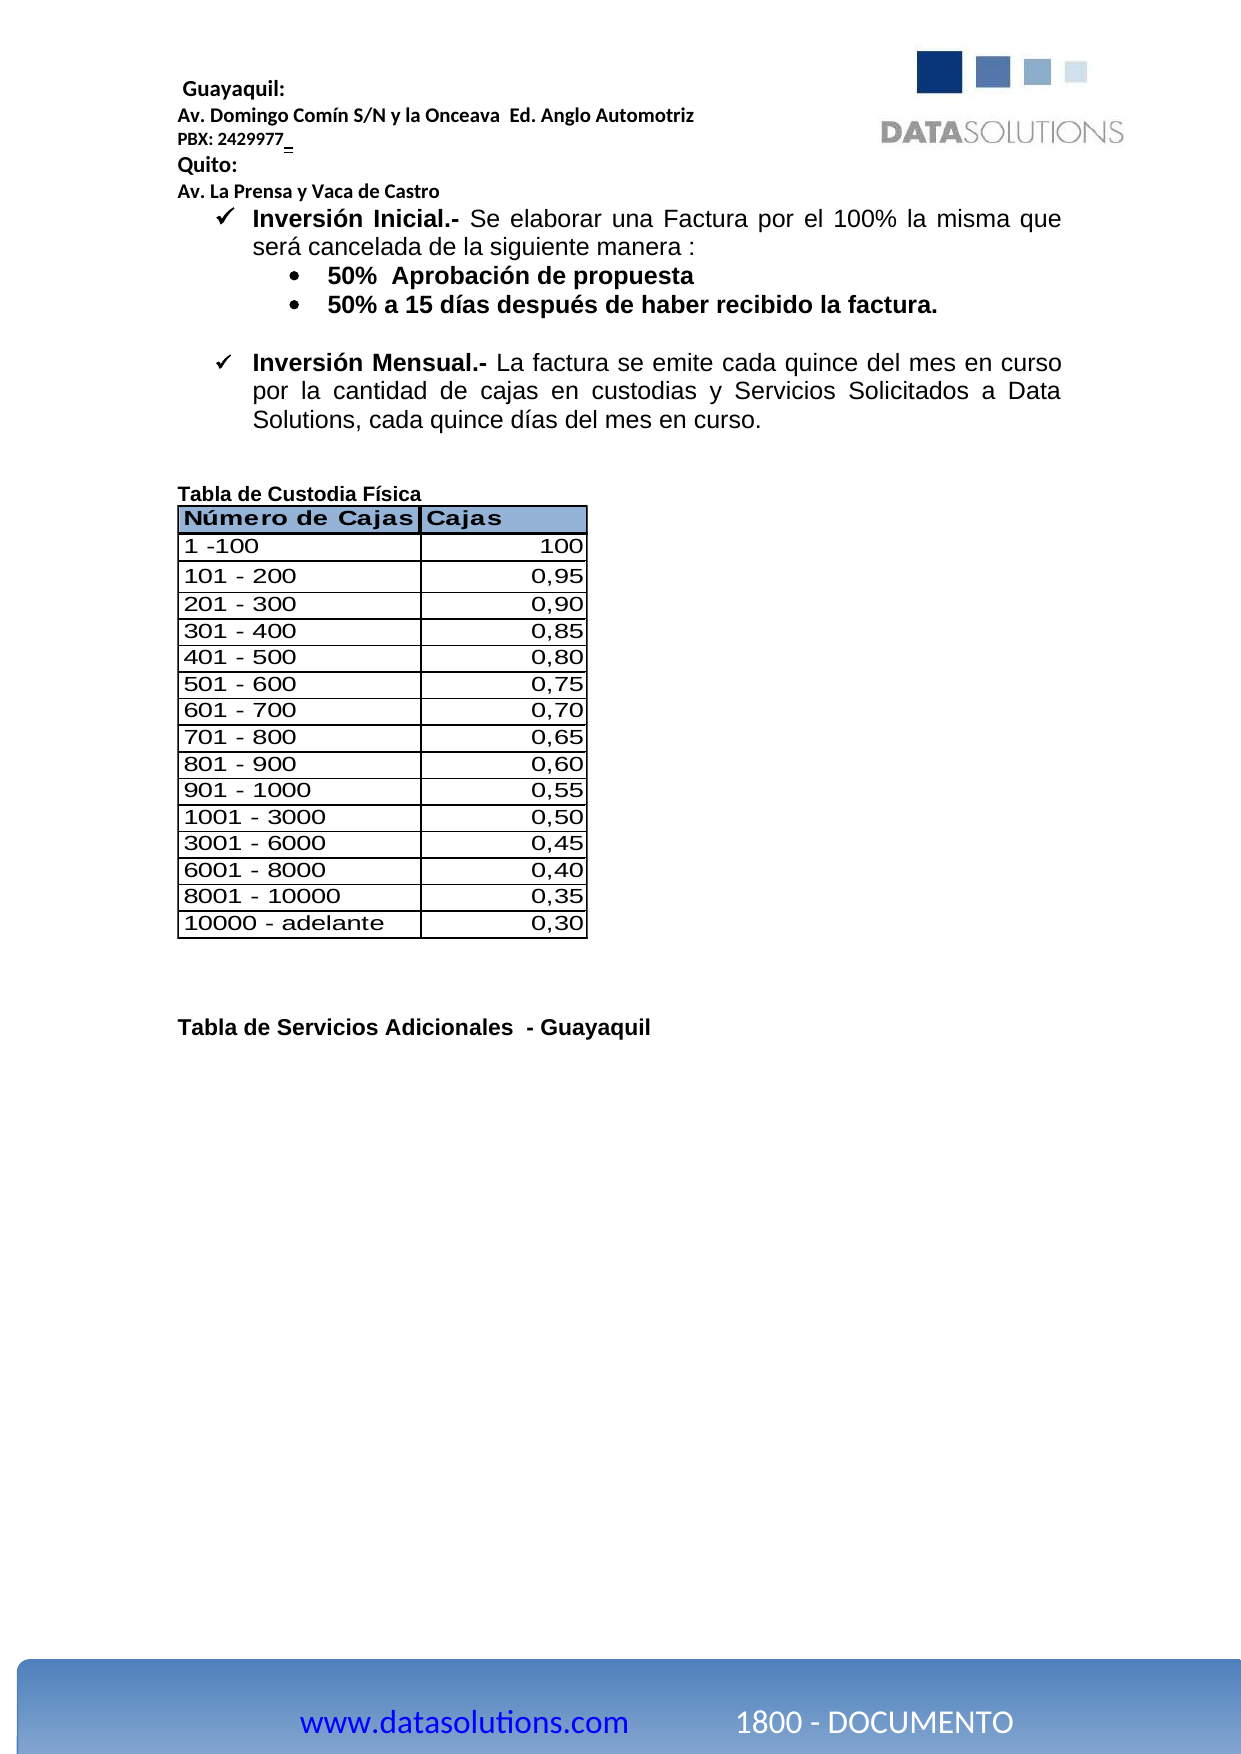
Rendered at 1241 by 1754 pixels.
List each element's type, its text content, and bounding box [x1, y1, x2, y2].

picture [846, 31, 1166, 163]
list 50% a 15 días después de haber recibido la factura. [290, 290, 1063, 319]
list 50% Aprobación de propuesta [290, 261, 1063, 290]
list Inversión Mensual.- La factura se emite cada quince del mes en curso por la cantidad de cajas en custodias y Servicios Solicitados a Data Solutions, cada quince días del mes en curso. [215, 348, 1063, 434]
text Tabla de Custodia Física [177, 482, 1063, 506]
list Inversión Inicial.- Se elaborar una Factura por el 100% la misma que será cancelada de la siguiente manera : [215, 203, 1063, 261]
text Tabla de Servicios Adicionales - Guayaquil [177, 1014, 1063, 1040]
